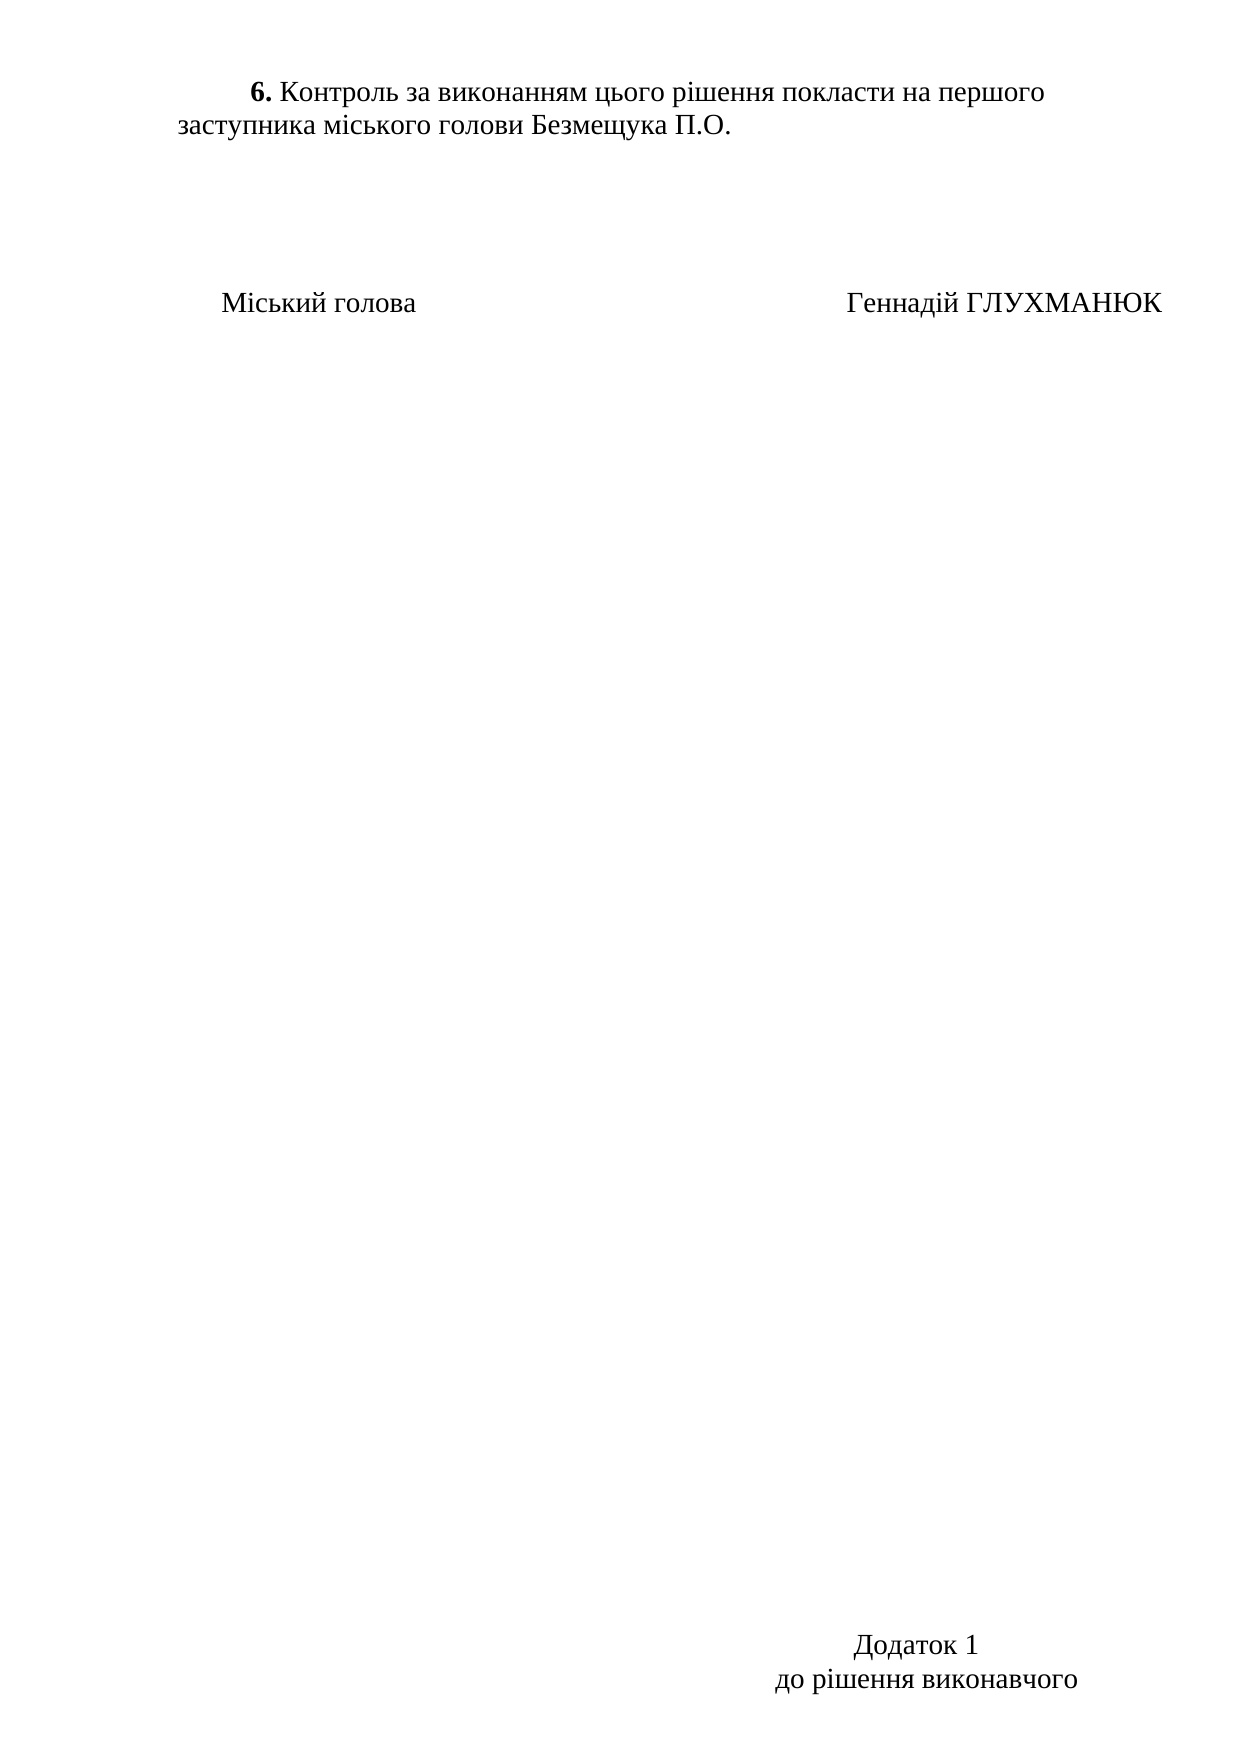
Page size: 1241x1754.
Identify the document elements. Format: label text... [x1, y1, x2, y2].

text до рішення виконавчого [177, 1661, 1167, 1694]
text Додаток 1 [177, 1627, 1167, 1661]
text Міський голова Геннадій ГЛУХМАНЮК [177, 285, 1167, 319]
subtitle 6. Контроль за виконанням цього рішення покласти на першого заступника міського голови Безмещука П.О. [177, 74, 1152, 141]
